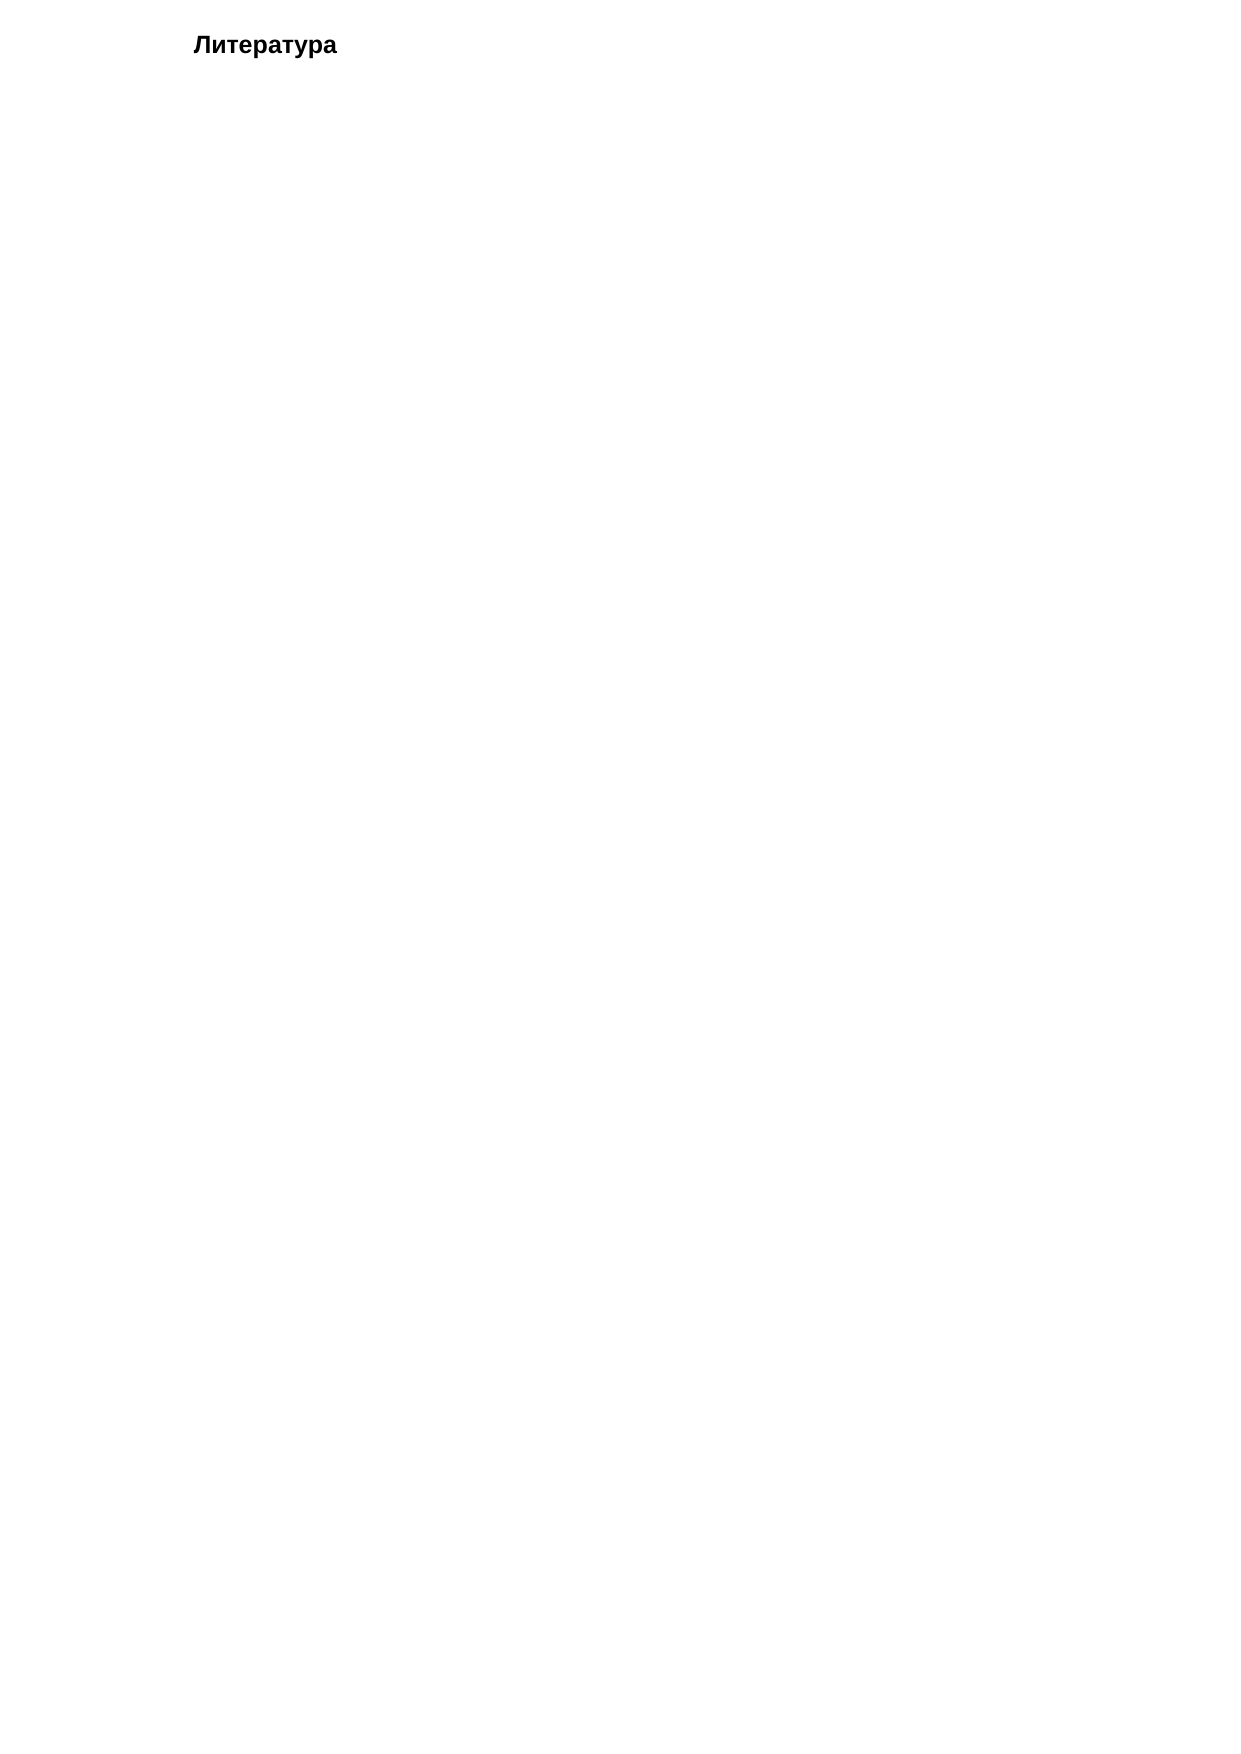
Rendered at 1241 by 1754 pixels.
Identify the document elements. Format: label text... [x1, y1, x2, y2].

subtitle Литература [118, 29, 412, 58]
